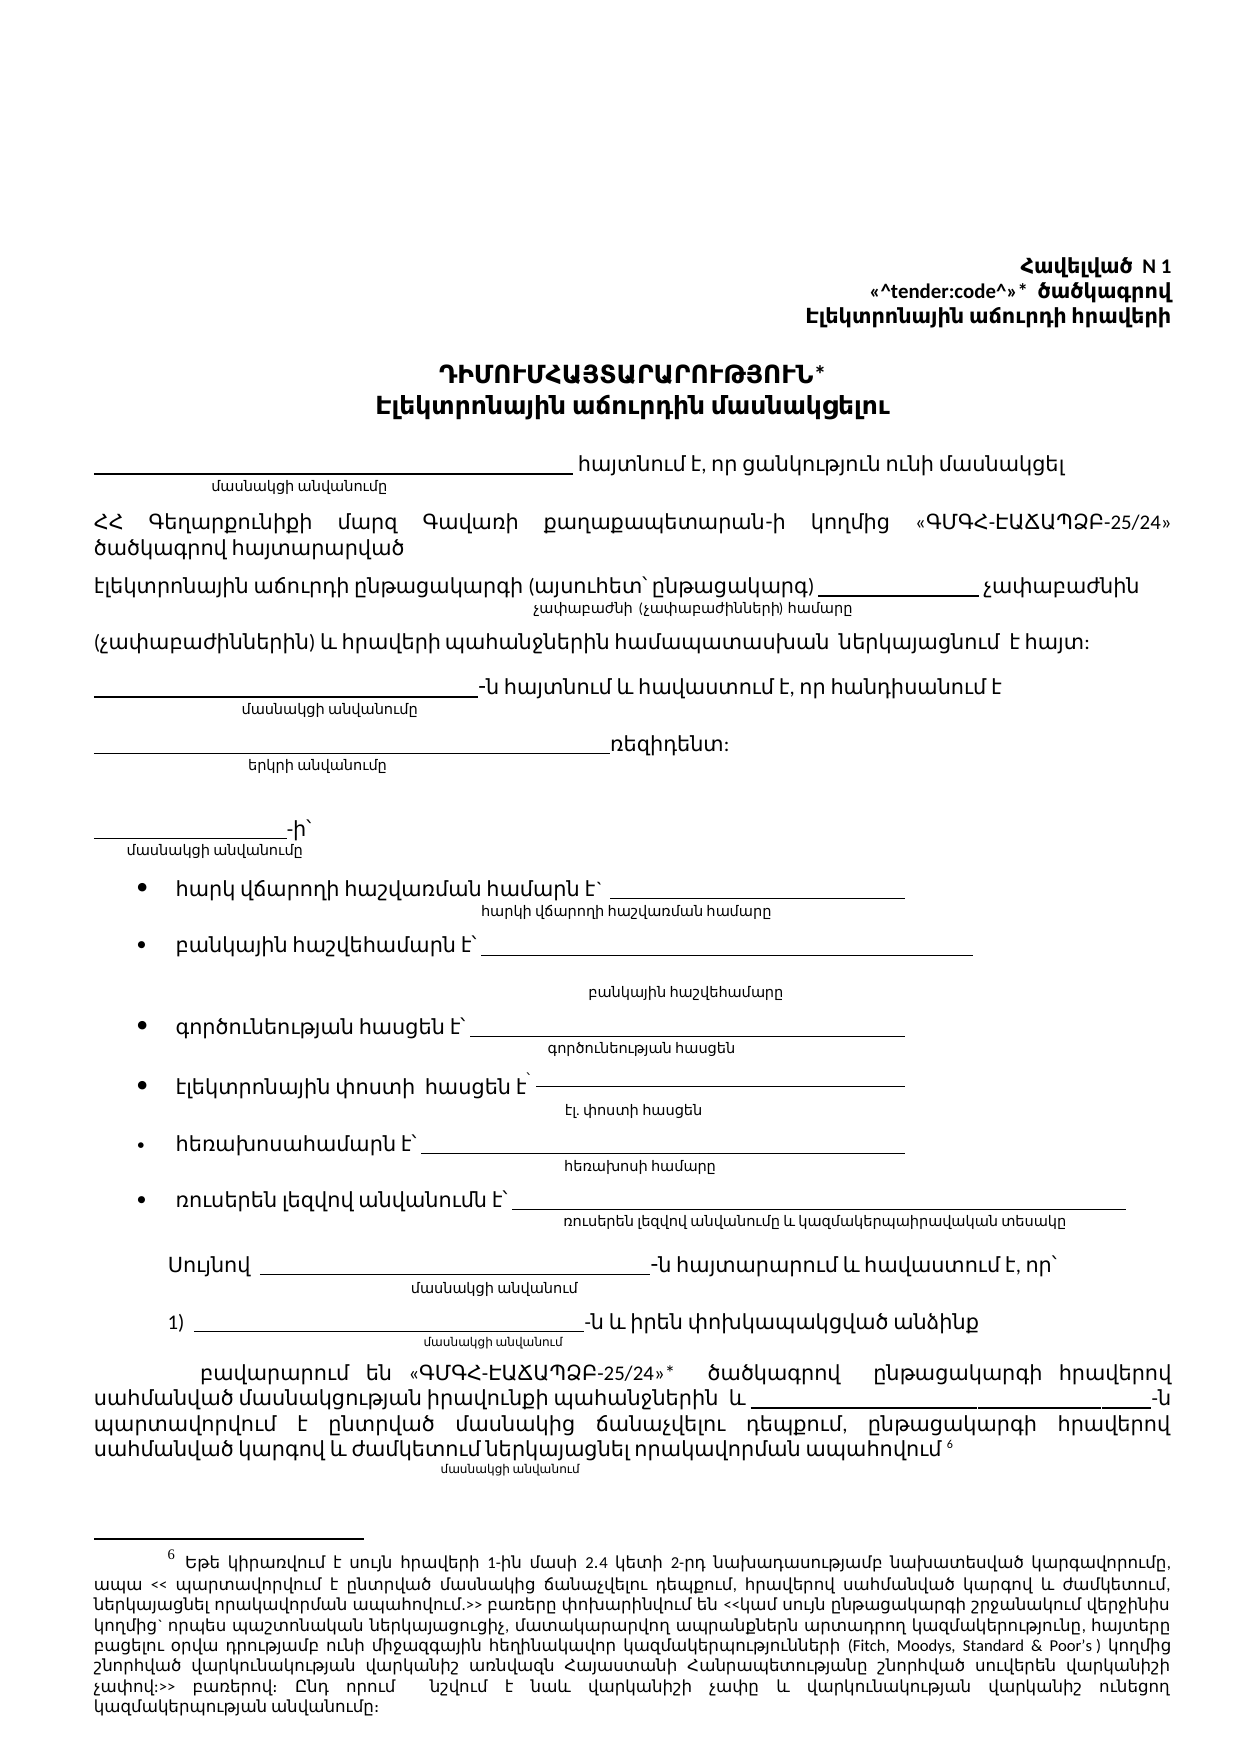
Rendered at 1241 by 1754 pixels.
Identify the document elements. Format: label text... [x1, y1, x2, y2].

list բանկային հաշվեհամարն է՝ [138, 933, 1171, 983]
text էլեկտրոնային աճուրդի ընթացակարգի (այսուհետ՝ ընթացակարգ) չափաբաժնին [94, 573, 1171, 599]
text հարկի վճարողի հաշվառման համարը [94, 902, 1171, 933]
text 1) -ն և իրեն փոխկապակցված անձինք [94, 1309, 1171, 1335]
text ԴԻՄՈՒՄՀԱՅՏԱՐԱՐՈՒԹՅՈՒՆ* [94, 360, 1171, 390]
text ռուսերեն լեզվով անվանումը և կազմակերպաիրավական տեսակը [94, 1213, 1171, 1243]
text մասնակցի անվանում [94, 1462, 1171, 1487]
subtitle Էլեկտրոնային աճուրդին մասնակցելու [94, 390, 1171, 421]
text -ն հայտնում և հավաստում է, որ հանդիսանում է [94, 670, 1171, 701]
text հեռախոսի համարը [462, 1157, 1171, 1187]
text մասնակցի անվանում [94, 1279, 1171, 1309]
text ռեզիդենտ: [94, 731, 1171, 756]
text հայտնում է, որ ցանկություն ունի մասնակցել [94, 451, 1171, 477]
text Էլեկտրոնային աճուրդի հրավերի [94, 304, 1171, 329]
text (չափաբաժիններին) և հրավերի պահանջներին համապատասխան ներկայացնում է հայտ: [94, 629, 1171, 655]
text «^tender:code^»* ծածկագրով [94, 278, 1171, 304]
text բանկային հաշվեհամարը [94, 983, 1171, 1014]
text մասնակցի անվանումը [94, 701, 1171, 731]
list ռուսերեն լեզվով անվանումն է՝ [138, 1187, 1171, 1213]
list հեռախոսահամարն է՝ [138, 1131, 1171, 1157]
text մասնակցի անվանումը [94, 477, 1171, 507]
list էլեկտրոնային փոստի հասցեն է՝ [138, 1070, 1171, 1101]
text մասնակցի անվանումը [94, 841, 1171, 872]
text գործունեության հասցեն [94, 1040, 1171, 1070]
text չափաբաժնի (չափաբաժինների) համարը [94, 599, 1171, 629]
text բավարարում են «ԳՄԳՀ-ԷԱՃԱՊՁԲ-25/24»* ծածկագրով ընթացակարգի հրավերով սահմանված մասնակցության իրավունքի պահանջներին և -ն պարտավորվում է ընտրված մասնակից ճանաչվելու դեպքում, ընթացակարգի հրավերով սահմանված կարգով և ժամկետում ներկայացնել որակավորման ապահովում [94, 1360, 1171, 1462]
list գործունեության հասցեն է՝ [138, 1014, 1171, 1040]
list հարկ վճարողի հաշվառման համարն է` [138, 872, 1171, 902]
text Սույնով -ն հայտարարում և հավաստում է, որ՝ [94, 1248, 1171, 1279]
text Հավելված N 1 [94, 253, 1171, 278]
text երկրի անվանումը [94, 756, 1171, 787]
text -ի՝ [94, 816, 1171, 841]
text էլ. փոստի հասցեն [94, 1101, 1171, 1131]
text մասնակցի անվանում [94, 1335, 1171, 1360]
text ՀՀ Գեղարքունիքի մարզ Գավառի քաղաքապետարան-ի կողմից «ԳՄԳՀ-ԷԱՃԱՊՁԲ-25/24» ծածկագրով հայտարարված [94, 507, 1171, 561]
